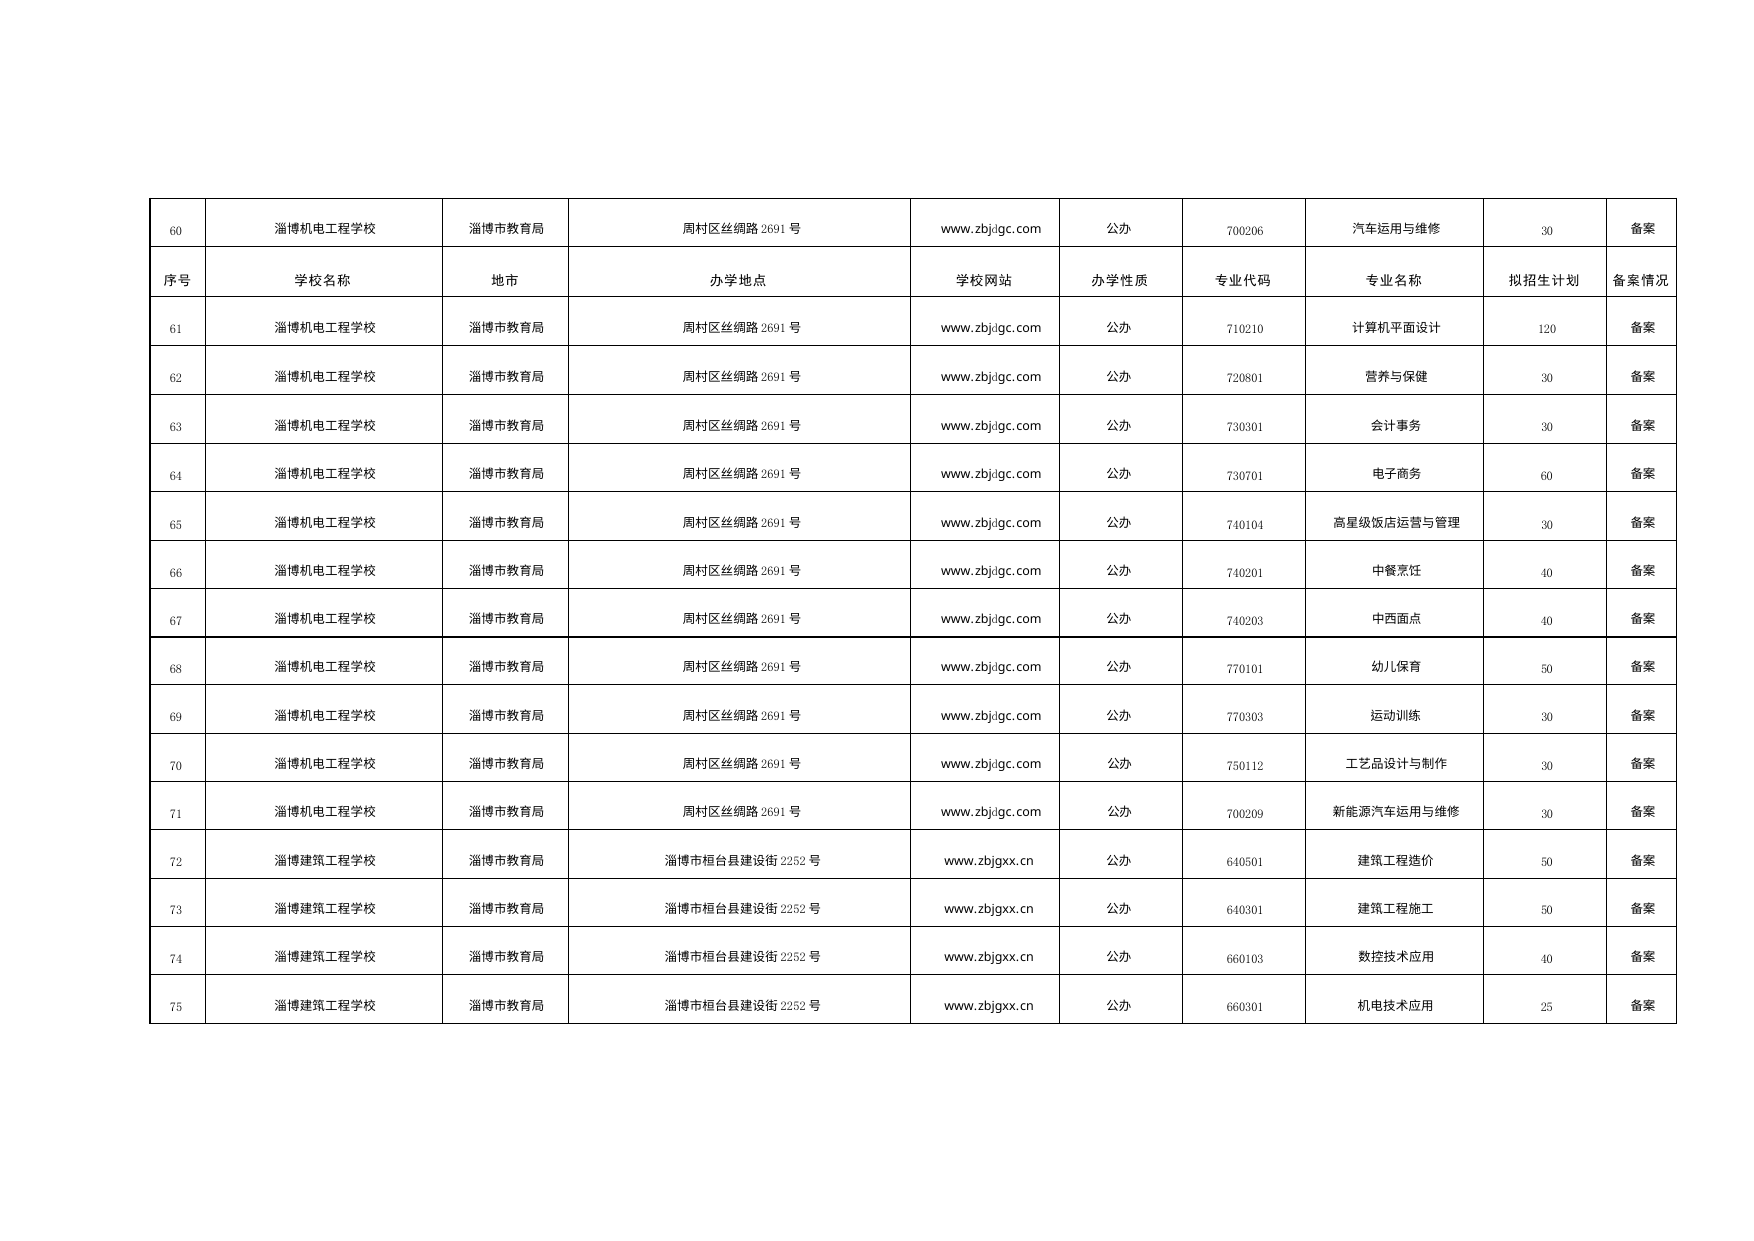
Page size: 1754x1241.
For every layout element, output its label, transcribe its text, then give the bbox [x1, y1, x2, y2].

table_cell www.zbjdgc.com [911, 638, 1059, 684]
table_cell 公办 [1060, 541, 1182, 588]
table_cell 建筑工程造价 [1306, 830, 1483, 877]
table_cell 640501 [1183, 830, 1305, 877]
table_cell 办学性质 [1060, 247, 1182, 296]
table_cell 拟招生计划 [1484, 247, 1606, 296]
table_cell 周村区丝绸路2691号 [569, 541, 910, 588]
table_cell 700209 [1183, 782, 1305, 829]
table_cell 会计事务 [1306, 395, 1483, 442]
table_cell 淄博市教育局 [443, 541, 568, 588]
table_cell 淄博市教育局 [443, 927, 568, 974]
table_cell 73 [151, 879, 205, 926]
table_cell 营养与保健 [1306, 346, 1483, 393]
table_cell 淄博建筑工程学校 [206, 830, 442, 877]
table_cell 备案 [1607, 830, 1676, 877]
table_cell www.zbjdgc.com [911, 492, 1059, 540]
table_cell 专业代码 [1183, 247, 1305, 296]
table_cell 公办 [1060, 297, 1182, 345]
table_cell 25 [1484, 975, 1606, 1023]
table_cell 周村区丝绸路2691号 [569, 297, 910, 345]
table_cell 70 [151, 734, 205, 781]
table_cell 640301 [1183, 879, 1305, 926]
table_cell 淄博市桓台县建设街2252号 [569, 927, 910, 974]
table_cell 公办 [1060, 492, 1182, 540]
table_cell 720801 [1183, 346, 1305, 393]
table_cell 机电技术应用 [1306, 975, 1483, 1023]
table_cell www.zbjgxx.cn [911, 830, 1059, 877]
table_cell 专业名称 [1306, 247, 1483, 296]
table_cell 中西面点 [1306, 589, 1483, 636]
table_cell 周村区丝绸路2691号 [569, 685, 910, 732]
table_cell 65 [151, 492, 205, 540]
table_cell 71 [151, 782, 205, 829]
table_cell 75 [151, 975, 205, 1023]
table_cell www.zbjdgc.com [911, 782, 1059, 829]
table_cell 淄博机电工程学校 [206, 346, 442, 393]
table_cell 淄博市教育局 [443, 444, 568, 491]
table_cell 30 [1484, 346, 1606, 393]
table_cell 淄博市教育局 [443, 199, 568, 246]
table_cell 备案 [1607, 346, 1676, 393]
table_cell 66 [151, 541, 205, 588]
table_cell 幼儿保育 [1306, 638, 1483, 684]
table_cell 67 [151, 589, 205, 636]
table_cell 办学地点 [569, 247, 910, 296]
table_cell 60 [1484, 444, 1606, 491]
table_cell 770101 [1183, 638, 1305, 684]
table_cell 72 [151, 830, 205, 877]
table_cell 备案 [1607, 734, 1676, 781]
table_cell www.zbjdgc.com [911, 685, 1059, 732]
table_cell 74 [151, 927, 205, 974]
table_cell 淄博机电工程学校 [206, 638, 442, 684]
table_cell 64 [151, 444, 205, 491]
table_cell 备案 [1607, 927, 1676, 974]
table_cell 淄博市桓台县建设街2252号 [569, 879, 910, 926]
table_cell 周村区丝绸路2691号 [569, 492, 910, 540]
table_cell 公办 [1060, 734, 1182, 781]
table_cell 周村区丝绸路2691号 [569, 638, 910, 684]
table_cell 700206 [1183, 199, 1305, 246]
table_cell 淄博市教育局 [443, 975, 568, 1023]
table_cell 公办 [1060, 395, 1182, 442]
table_cell 备案 [1607, 685, 1676, 732]
table_cell 周村区丝绸路2691号 [569, 589, 910, 636]
table_cell 40 [1484, 589, 1606, 636]
table_cell www.zbjdgc.com [911, 199, 1059, 246]
table_cell 备案 [1607, 975, 1676, 1023]
table_cell 备案 [1607, 297, 1676, 345]
table_cell 中餐烹饪 [1306, 541, 1483, 588]
table_cell 公办 [1060, 199, 1182, 246]
table_cell 淄博市教育局 [443, 638, 568, 684]
table_cell 周村区丝绸路2691号 [569, 199, 910, 246]
table_cell www.zbjdgc.com [911, 444, 1059, 491]
table_cell 740201 [1183, 541, 1305, 588]
table_cell 淄博机电工程学校 [206, 444, 442, 491]
table_cell 建筑工程施工 [1306, 879, 1483, 926]
table_cell 淄博市教育局 [443, 395, 568, 442]
table_cell 40 [1484, 927, 1606, 974]
table_cell 50 [1484, 830, 1606, 877]
table_cell 备案 [1607, 395, 1676, 442]
table_cell 公办 [1060, 975, 1182, 1023]
table_cell 公办 [1060, 444, 1182, 491]
table_cell 备案 [1607, 199, 1676, 246]
table_cell 备案情况 [1607, 247, 1676, 296]
table_cell 新能源汽车运用与维修 [1306, 782, 1483, 829]
table_cell 30 [1484, 199, 1606, 246]
table_cell 淄博机电工程学校 [206, 685, 442, 732]
table_cell 公办 [1060, 830, 1182, 877]
table_cell 30 [1484, 685, 1606, 732]
table_cell 50 [1484, 879, 1606, 926]
table_cell 淄博市桓台县建设街2252号 [569, 975, 910, 1023]
table_cell 61 [151, 297, 205, 345]
table_cell 淄博机电工程学校 [206, 297, 442, 345]
table_cell 高星级饭店运营与管理 [1306, 492, 1483, 540]
table_cell 淄博市教育局 [443, 782, 568, 829]
table_cell 淄博机电工程学校 [206, 199, 442, 246]
table_cell 淄博市教育局 [443, 492, 568, 540]
table_cell 汽车运用与维修 [1306, 199, 1483, 246]
table_cell 淄博建筑工程学校 [206, 927, 442, 974]
table_cell 计算机平面设计 [1306, 297, 1483, 345]
table_cell 68 [151, 638, 205, 684]
table_cell 710210 [1183, 297, 1305, 345]
table_cell 公办 [1060, 685, 1182, 732]
table_cell 30 [1484, 395, 1606, 442]
table_cell 数控技术应用 [1306, 927, 1483, 974]
table_cell www.zbjdgc.com [911, 346, 1059, 393]
table_cell 淄博建筑工程学校 [206, 975, 442, 1023]
table_cell 730301 [1183, 395, 1305, 442]
table_cell 备案 [1607, 879, 1676, 926]
table_cell 备案 [1607, 492, 1676, 540]
table_cell 地市 [443, 247, 568, 296]
table_cell 公办 [1060, 879, 1182, 926]
table_cell 30 [1484, 492, 1606, 540]
table_cell 62 [151, 346, 205, 393]
table_cell 60 [151, 199, 205, 246]
table_cell 40 [1484, 541, 1606, 588]
table_cell www.zbjdgc.com [911, 589, 1059, 636]
table_cell 30 [1484, 782, 1606, 829]
table_cell 淄博市教育局 [443, 297, 568, 345]
table_cell 740104 [1183, 492, 1305, 540]
table_cell 770303 [1183, 685, 1305, 732]
table_cell 660103 [1183, 927, 1305, 974]
table_cell 周村区丝绸路2691号 [569, 734, 910, 781]
table_cell 730701 [1183, 444, 1305, 491]
table_cell 公办 [1060, 638, 1182, 684]
table_cell 淄博机电工程学校 [206, 541, 442, 588]
table_cell 750112 [1183, 734, 1305, 781]
table_cell 公办 [1060, 346, 1182, 393]
table_cell 序号 [151, 247, 205, 296]
table_cell 周村区丝绸路2691号 [569, 395, 910, 442]
table_cell 淄博市教育局 [443, 685, 568, 732]
table_cell 淄博市教育局 [443, 830, 568, 877]
table_cell 备案 [1607, 444, 1676, 491]
table_cell 63 [151, 395, 205, 442]
table_cell 周村区丝绸路2691号 [569, 444, 910, 491]
table_cell www.zbjgxx.cn [911, 927, 1059, 974]
table_cell 660301 [1183, 975, 1305, 1023]
table_cell 淄博市教育局 [443, 734, 568, 781]
table_cell 淄博机电工程学校 [206, 395, 442, 442]
table_cell 公办 [1060, 927, 1182, 974]
table_cell 周村区丝绸路2691号 [569, 346, 910, 393]
table_cell 淄博机电工程学校 [206, 734, 442, 781]
table_cell 淄博建筑工程学校 [206, 879, 442, 926]
table_cell www.zbjdgc.com [911, 297, 1059, 345]
table_cell 工艺品设计与制作 [1306, 734, 1483, 781]
table_cell 淄博市桓台县建设街2252号 [569, 830, 910, 877]
table_cell 淄博市教育局 [443, 589, 568, 636]
table_cell 公办 [1060, 589, 1182, 636]
table_cell 69 [151, 685, 205, 732]
table_cell 备案 [1607, 589, 1676, 636]
table_cell 备案 [1607, 782, 1676, 829]
table_cell 运动训练 [1306, 685, 1483, 732]
table_cell www.zbjgxx.cn [911, 879, 1059, 926]
table_cell 淄博机电工程学校 [206, 782, 442, 829]
table_cell 740203 [1183, 589, 1305, 636]
table_cell 淄博机电工程学校 [206, 589, 442, 636]
table_cell 周村区丝绸路2691号 [569, 782, 910, 829]
table_cell www.zbjdgc.com [911, 541, 1059, 588]
table_cell www.zbjgxx.cn [911, 975, 1059, 1023]
table_cell 50 [1484, 638, 1606, 684]
table_cell 公办 [1060, 782, 1182, 829]
table_cell 备案 [1607, 638, 1676, 684]
table_cell 淄博市教育局 [443, 346, 568, 393]
table_cell 120 [1484, 297, 1606, 345]
table_cell 淄博机电工程学校 [206, 492, 442, 540]
table_cell 电子商务 [1306, 444, 1483, 491]
table_cell 淄博市教育局 [443, 879, 568, 926]
table_cell www.zbjdgc.com [911, 734, 1059, 781]
table_cell 学校名称 [206, 247, 442, 296]
table_cell www.zbjdgc.com [911, 395, 1059, 442]
table_cell 备案 [1607, 541, 1676, 588]
table_cell 学校网站 [911, 247, 1059, 296]
table_cell 30 [1484, 734, 1606, 781]
